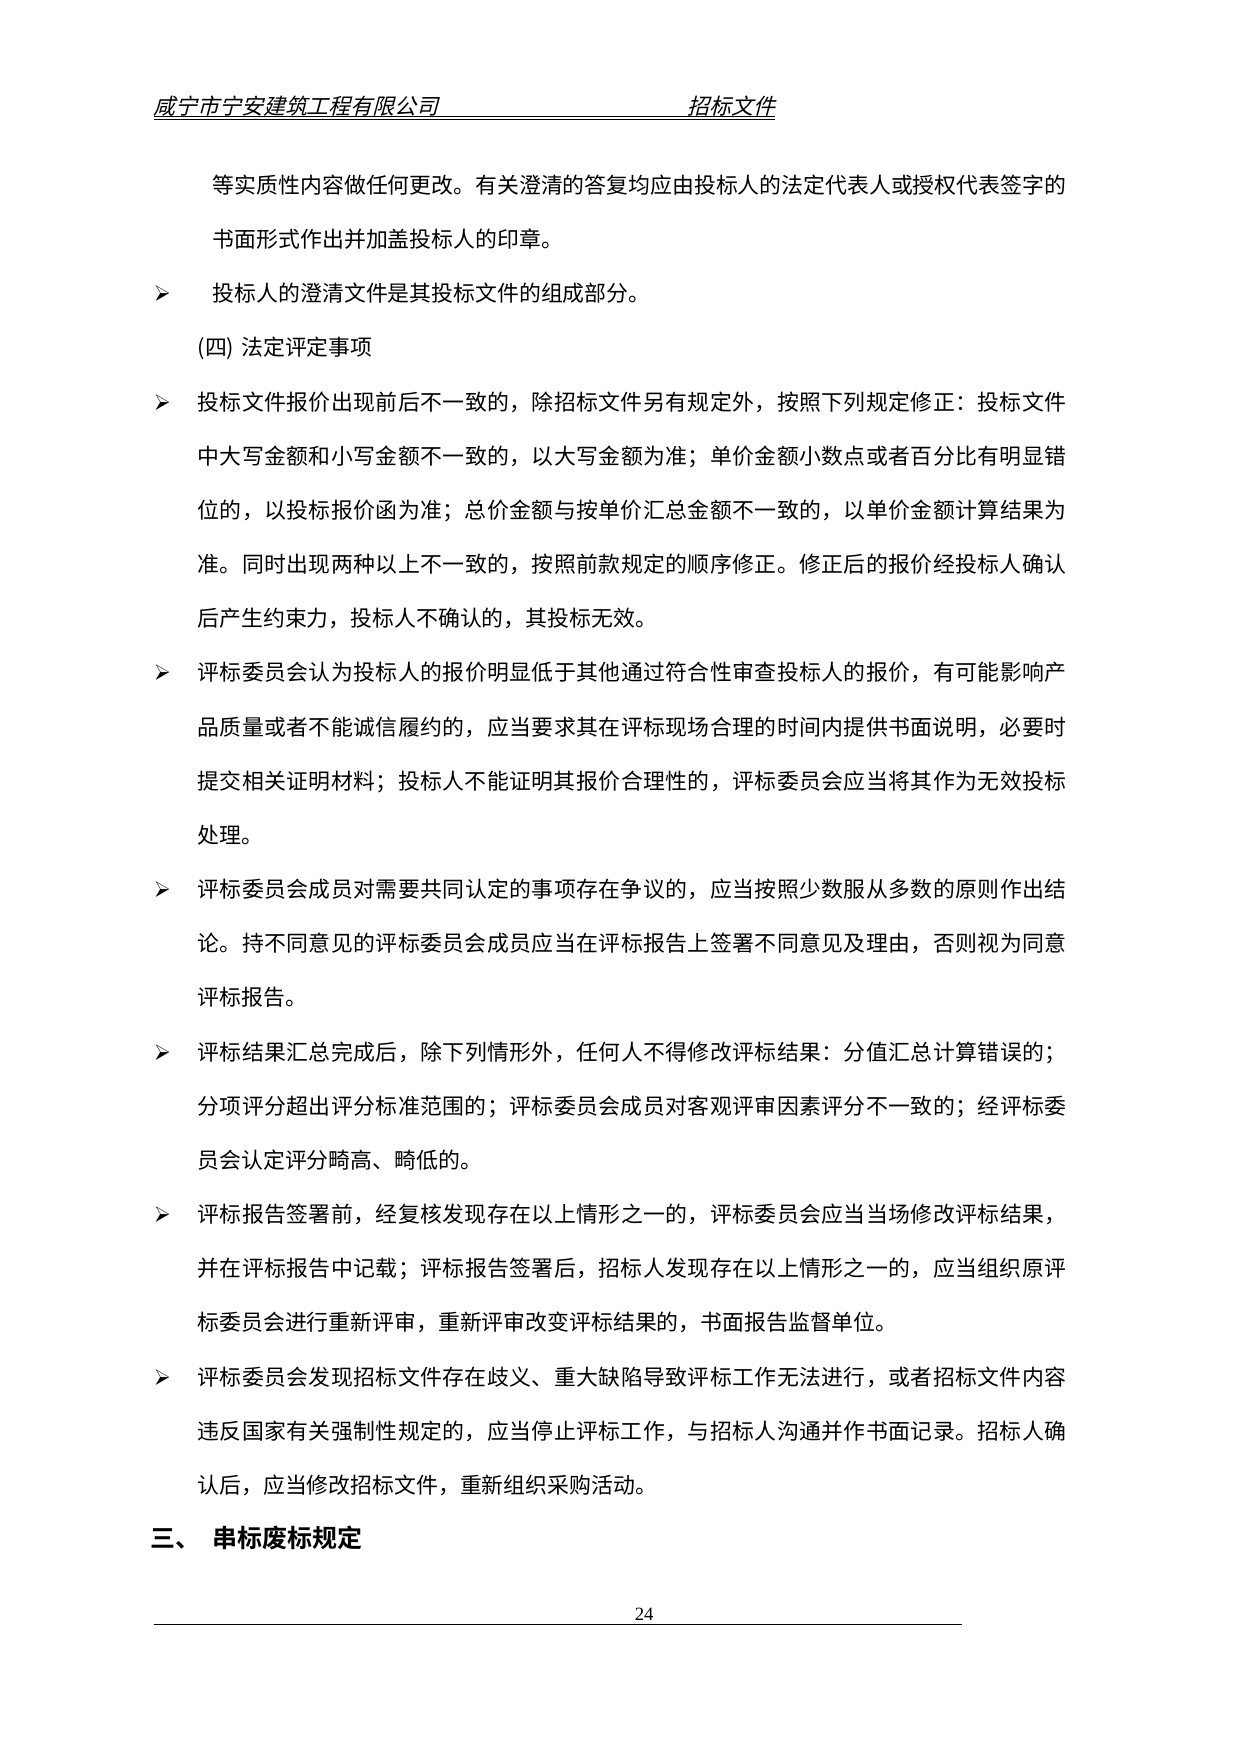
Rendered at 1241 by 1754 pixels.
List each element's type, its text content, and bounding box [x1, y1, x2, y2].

list 评标结果汇总完成后，除下列情形外，任何人不得修改评标结果：分值汇总计算错误的；分项评分超出评分标准范围的；评标委员会成员对客观评审因素评分不一致的；经评标委员会认定评分畸高、畸低的。 [153, 1017, 1066, 1179]
list 投标文件报价出现前后不一致的，除招标文件另有规定外，按照下列规定修正：投标文件中大写金额和小写金额不一致的，以大写金额为准；单价金额小数点或者百分比有明显错位的，以投标报价函为准；总价金额与按单价汇总金额不一致的，以单价金额计算结果为准。同时出现两种以上不一致的，按照前款规定的顺序修正。修正后的报价经投标人确认后产生约束力，投标人不确认的，其投标无效。 [153, 367, 1066, 637]
list 评标委员会成员对需要共同认定的事项存在争议的，应当按照少数服从多数的原则作出结论。持不同意见的评标委员会成员应当在评标报告上签署不同意见及理由，否则视为同意评标报告。 [153, 854, 1066, 1017]
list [153, 150, 1066, 258]
list 评标报告签署前，经复核发现存在以上情形之一的，评标委员会应当当场修改评标结果，并在评标报告中记载；评标报告签署后，招标人发现存在以上情形之一的，应当组织原评标委员会进行重新评审，重新评审改变评标结果的，书面报告监督单位。 [153, 1179, 1066, 1342]
list 评标委员会认为投标人的报价明显低于其他通过符合性审查投标人的报价，有可能影响产品质量或者不能诚信履约的，应当要求其在评标现场合理的时间内提供书面说明，必要时提交相关证明材料；投标人不能证明其报价合理性的，评标委员会应当将其作为无效投标处理。 [153, 637, 1066, 854]
list 评标委员会发现招标文件存在歧义、重大缺陷导致评标工作无法进行，或者招标文件内容违反国家有关强制性规定的，应当停止评标工作，与招标人沟通并作书面记录。招标人确认后，应当修改招标文件，重新组织采购活动。 [153, 1342, 1066, 1504]
list 法定评定事项 [153, 312, 1066, 367]
list 投标人的澄清文件是其投标文件的组成部分。 [153, 258, 1066, 312]
list 串标废标规定 [150, 1504, 1066, 1558]
